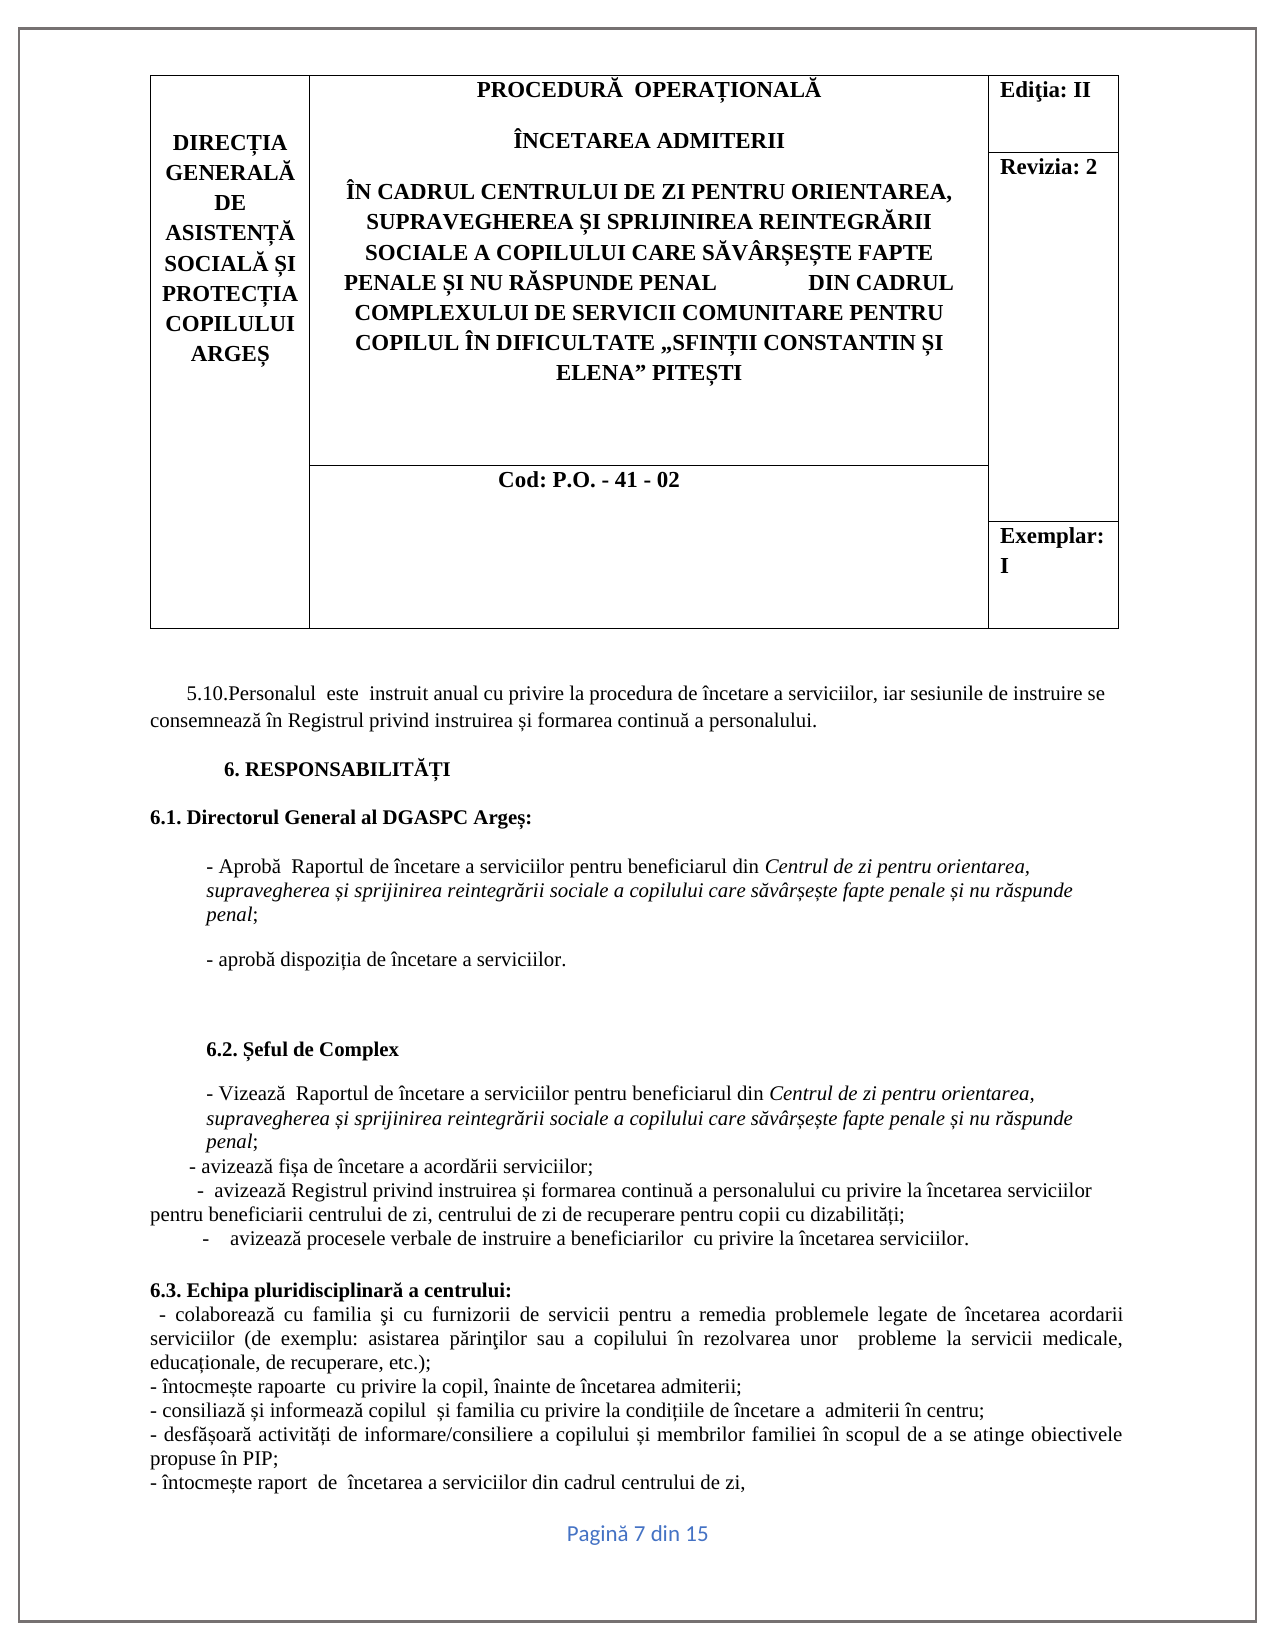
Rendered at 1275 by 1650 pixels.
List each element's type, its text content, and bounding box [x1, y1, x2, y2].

text 6.2. Șeful de Complex [206, 1036, 1125, 1061]
text - avizează Registrul privind instruirea și formarea continuă a personalului cu privire la încetarea serviciilor pentru beneficiarii centrului de zi, centrului de zi de recuperare pentru copii cu dizabilități; [150, 1178, 1125, 1226]
text 6. RESPONSABILITĂȚI [224, 757, 1125, 781]
text - întocmește rapoarte cu privire la copil, înainte de încetarea admiterii; [150, 1374, 1125, 1398]
text - aprobă dispoziția de încetare a serviciilor. [206, 947, 1125, 971]
text - avizează fișa de încetare a acordării serviciilor; [106, 1153, 1125, 1178]
text 6.1. Directorul General al DGASPC Argeș: [150, 805, 1125, 829]
text 5.10.Personalul este instruit anual cu privire la procedura de încetare a serviciilor, iar sesiunile de instruire se consemnează în Registrul privind instruirea și formarea continuă a personalului. [150, 681, 1125, 732]
text - Aprobă Raportul de încetare a serviciilor pentru beneficiarul din Centrul de zi pentru orientarea, supravegherea și sprijinirea reintegrării sociale a copilului care săvârșește fapte penale și nu răspunde penal; [206, 854, 1125, 926]
text - consiliază și informează copilul și familia cu privire la condițiile de încetare a admiterii în centru; [150, 1398, 1125, 1422]
text - colaborează cu familia şi cu furnizorii de servicii pentru a remedia problemele legate de încetarea acordarii serviciilor (de exemplu: asistarea părinţilor sau a copilului în rezolvarea unor probleme la servicii medicale, educaționale, de recuperare, etc.); [150, 1302, 1125, 1374]
text 6.3. Echipa pluridisciplinară a centrului: [150, 1278, 1125, 1302]
text - desfășoară activități de informare/consiliere a copilului și membrilor familiei în scopul de a se atinge obiectivele propuse în PIP; [150, 1422, 1125, 1470]
text - întocmește raport de încetarea a serviciilor din cadrul centrului de zi, [150, 1470, 1125, 1494]
text - Vizează Raportul de încetare a serviciilor pentru beneficiarul din Centrul de zi pentru orientarea, supravegherea și sprijinirea reintegrării sociale a copilului care săvârșește fapte penale și nu răspunde penal; [206, 1081, 1125, 1153]
text - avizează procesele verbale de instruire a beneficiarilor cu privire la încetarea serviciilor. [150, 1226, 1125, 1250]
